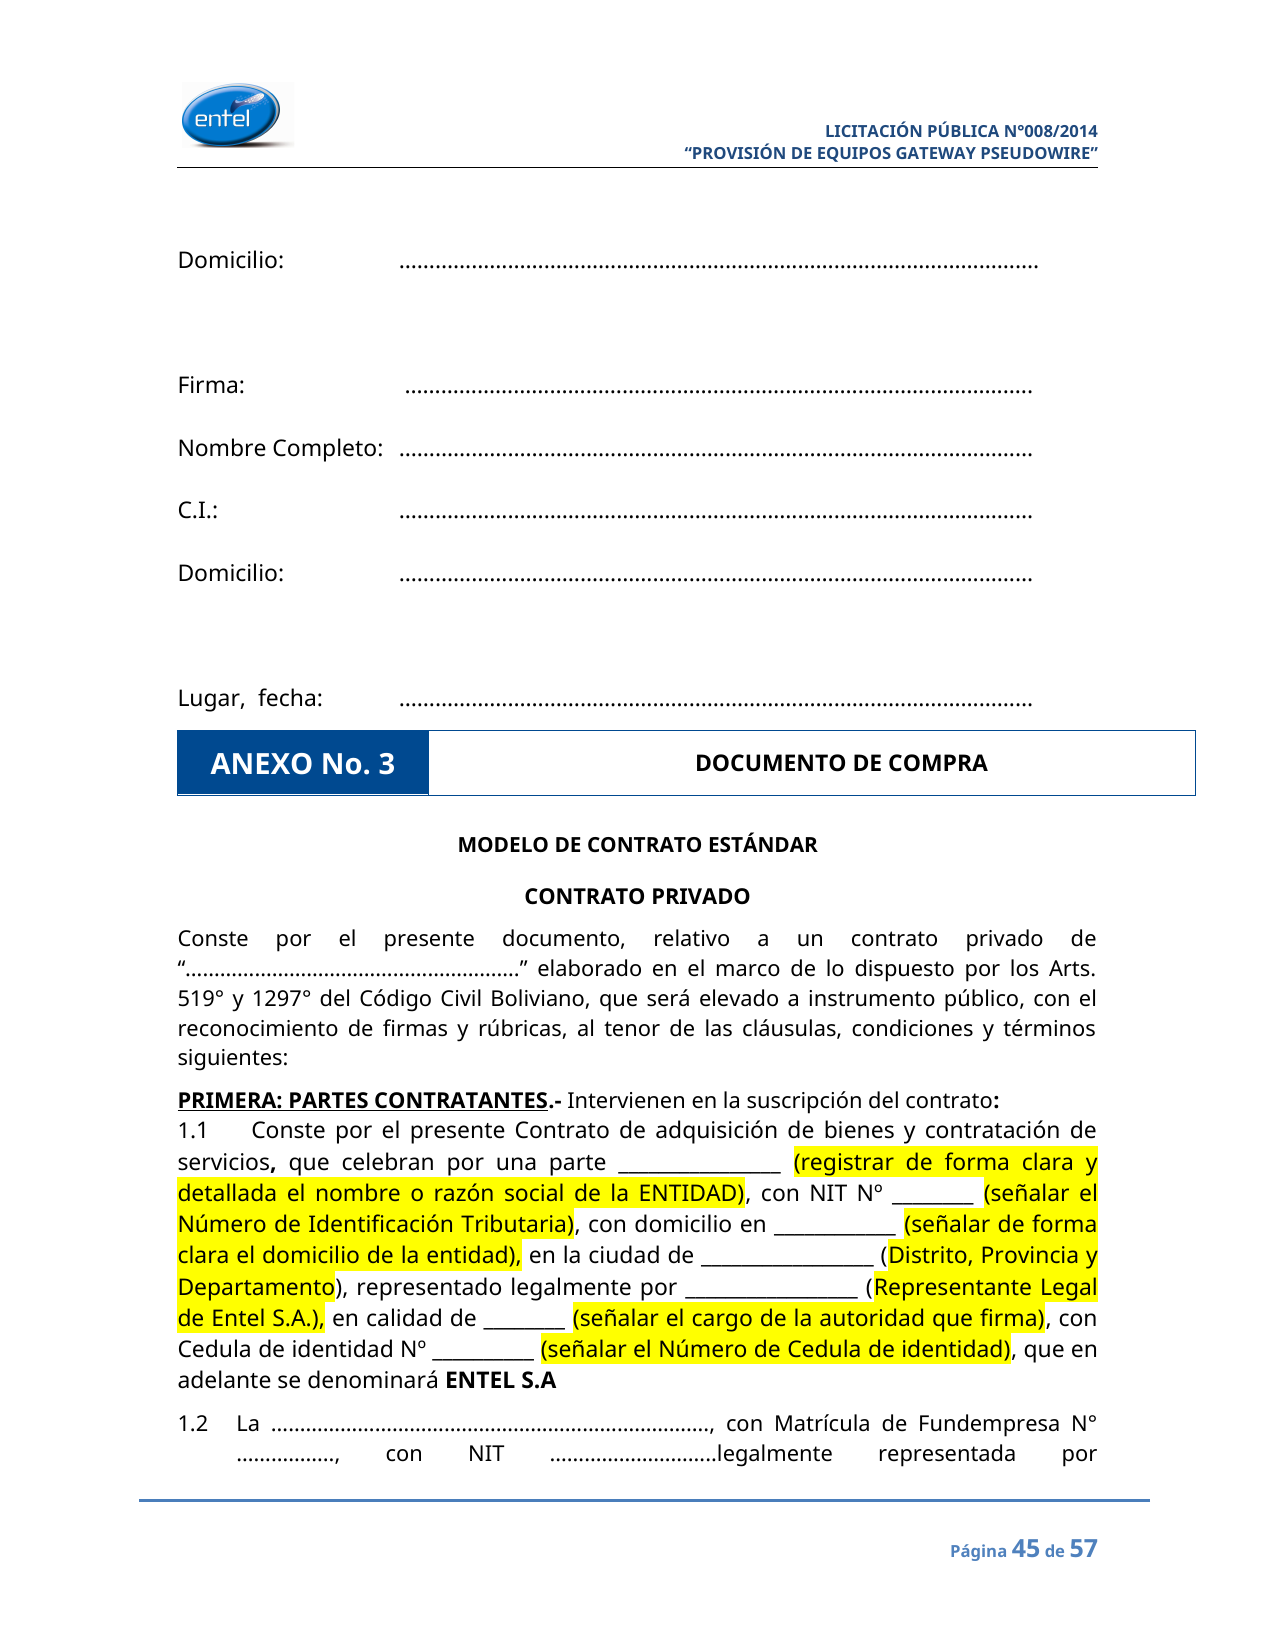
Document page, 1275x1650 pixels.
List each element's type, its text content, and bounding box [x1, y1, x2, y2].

text Domicilio: ……………………………………………………………………………………………. [177, 244, 1098, 276]
text Domicilio: …………………………………………………………………………………………… [177, 557, 1098, 588]
text PRIMERA: PARTES CONTRATANTES.- Intervienen en la suscripción del contrato: [177, 1084, 1098, 1114]
text Conste por el presente documento, relativo a un contrato privado de “………………………………………………….” elaborado en el marco de lo dispuesto por los Arts. 519° y 1297° del Código Civil Boliviano, que será elevado a instrumento público, con el reconocimiento de firmas y rúbricas, al tenor de las cláusulas, condiciones y términos siguientes: [177, 923, 1098, 1072]
text C.I.: …………………………………………………………………………………………… [177, 494, 1098, 526]
text MODELO DE CONTRATO ESTÁNDAR [177, 830, 1098, 858]
picture [182, 82, 295, 148]
table_header DOCUMENTO DE COMPRA [429, 731, 1195, 794]
text Firma: ………………………………………………………………………………………….. [177, 369, 1098, 401]
text Lugar, fecha: …………………………………………………………………………………………… [177, 682, 1098, 713]
table_header ANEXO No. 3 [178, 731, 428, 794]
text CONTRATO PRIVADO [177, 881, 1098, 911]
text Nombre Completo: …………………………………………………………………………………………… [177, 432, 1098, 463]
text 1.1 Conste por el presente Contrato de adquisición de bienes y contratación de servicios, que celebran por una parte ________________ (registrar de forma clara y detallada el nombre o razón social de la ENTIDAD), con NIT Nº ________ (señalar el Número de Identificación Tributaria), con domicilio en ____________ (señalar de forma clara el domicilio de la entidad), en la ciudad de _________________ (Distrito, Provincia y Departamento), representado legalmente por _________________ (Representante Legal de Entel S.A.), en calidad de ________ (señalar el cargo de la autoridad que firma), con Cedula de identidad Nº __________ (señalar el Número de Cedula de identidad), que en adelante se denominará ENTEL S.A [177, 1114, 1098, 1396]
